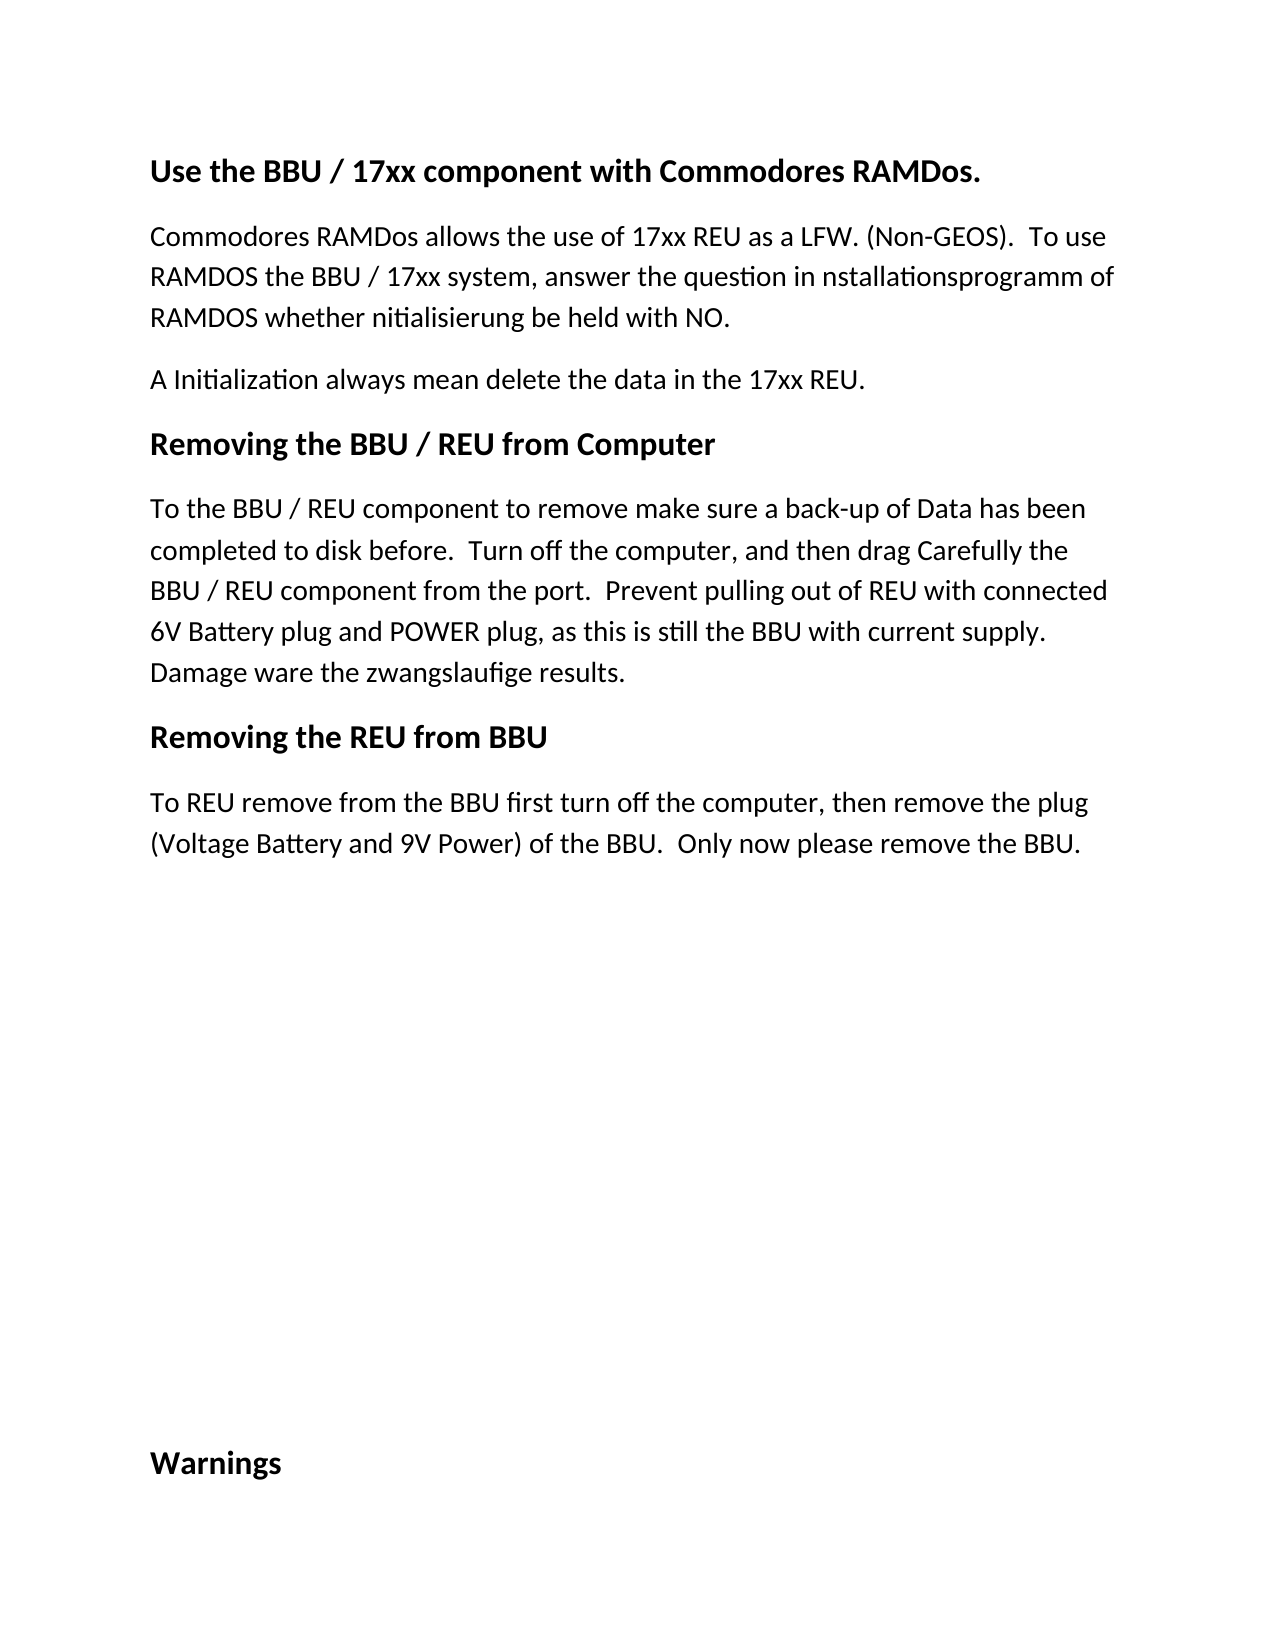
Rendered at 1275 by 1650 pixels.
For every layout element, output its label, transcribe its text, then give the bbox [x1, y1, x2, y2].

text Removing the REU from BBU [150, 716, 1125, 757]
text A Initialization always mean delete the data in the 17xx REU. [150, 361, 1125, 397]
text To the BBU / REU component to remove make sure a back-up of Data has been completed to disk before. Turn off the computer, and then drag Carefully the BBU / REU component from the port. Prevent pulling out of REU with connected 6V Battery plug and POWER plug, as this is still the BBU with current supply. Damage ware the zwangslaufige results. [150, 491, 1125, 690]
text To REU remove from the BBU first turn off the computer, then remove the plug (Voltage Battery and 9V Power) of the BBU. Only now please remove the BBU. [150, 784, 1125, 860]
text Removing the BBU / REU from Computer [150, 423, 1125, 464]
text Commodores RAMDos allows the use of 17xx REU as a LFW. (Non-GEOS). To use RAMDOS the BBU / 17xx system, answer the question in nstallationsprogramm of RAMDOS whether nitialisierung be held with NO. [150, 218, 1125, 335]
text Use the BBU / 17xx component with Commodores RAMDos. [150, 150, 1125, 191]
text Warnings [150, 1442, 1125, 1483]
